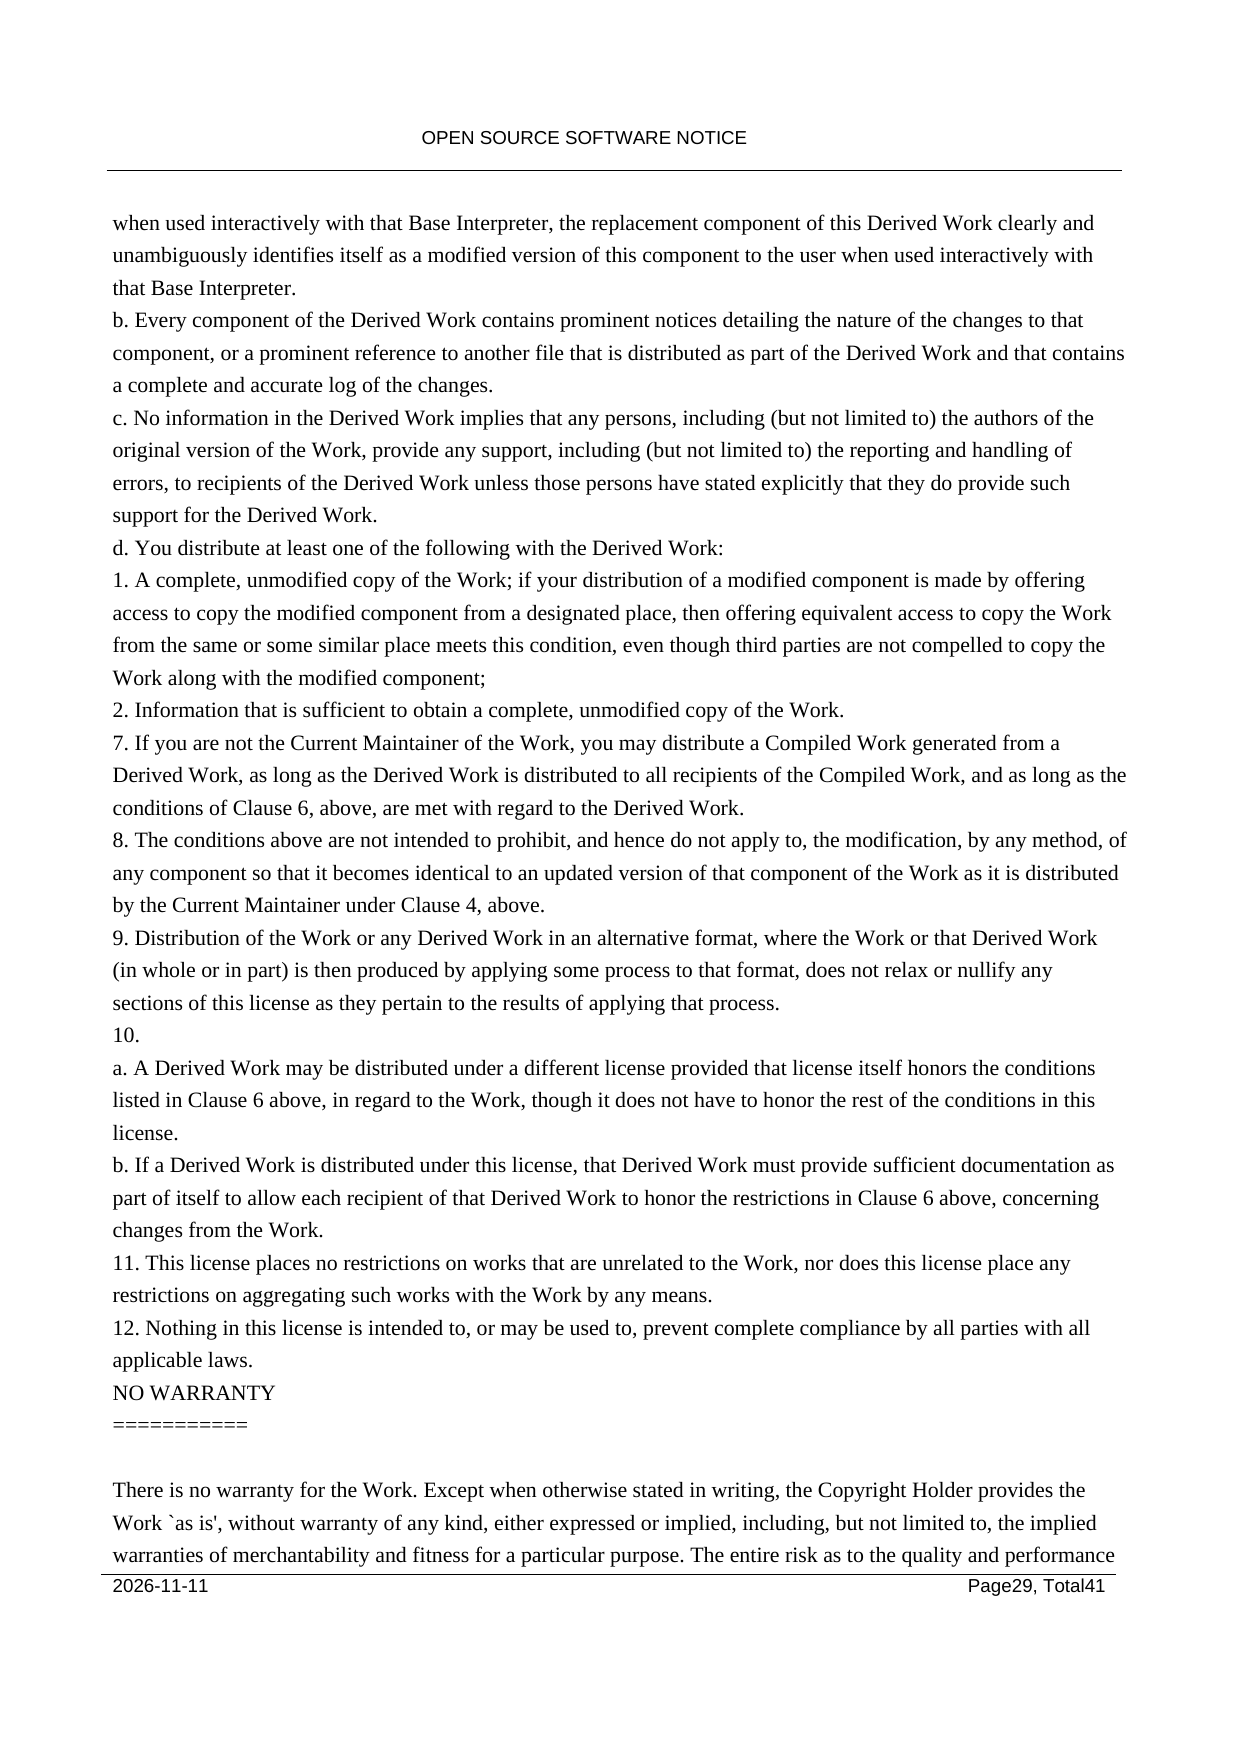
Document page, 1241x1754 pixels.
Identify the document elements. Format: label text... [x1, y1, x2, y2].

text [112, 1474, 1128, 1571]
text b. Every component of the Derived Work contains prominent notices detailing the nature of the changes to that component, or a prominent reference to another file that is distributed as part of the Derived Work and that contains a complete and accurate log of the changes. [112, 304, 1128, 401]
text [112, 206, 1128, 304]
text 2. Information that is sufficient to obtain a complete, unmodified copy of the Work. [112, 694, 1128, 726]
text c. No information in the Derived Work implies that any persons, including (but not limited to) the authors of the original version of the Work, provide any support, including (but not limited to) the reporting and handling of errors, to recipients of the Derived Work unless those persons have stated explicitly that they do provide such support for the Derived Work. [112, 401, 1128, 531]
text 1. A complete, unmodified copy of the Work; if your distribution of a modified component is made by offering access to copy the modified component from a designated place, then offering equivalent access to copy the Work from the same or some similar place meets this condition, even though third parties are not compelled to copy the Work along with the modified component; [112, 564, 1128, 694]
text b. If a Derived Work is distributed under this license, that Derived Work must provide sufficient documentation as part of itself to allow each recipient of that Derived Work to honor the restrictions in Clause 6 above, concerning changes from the Work. [112, 1149, 1128, 1246]
text NO WARRANTY [112, 1376, 1128, 1409]
text 8. The conditions above are not intended to prohibit, and hence do not apply to, the modification, by any method, of any component so that it becomes identical to an updated version of that component of the Work as it is distributed by the Current Maintainer under Clause 4, above. [112, 824, 1128, 921]
text 7. If you are not the Current Maintainer of the Work, you may distribute a Compiled Work generated from a Derived Work, as long as the Derived Work is distributed to all recipients of the Compiled Work, and as long as the conditions of Clause 6, above, are met with regard to the Derived Work. [112, 726, 1128, 824]
text a. A Derived Work may be distributed under a different license provided that license itself honors the conditions listed in Clause 6 above, in regard to the Work, though it does not have to honor the rest of the conditions in this license. [112, 1051, 1128, 1149]
text d. You distribute at least one of the following with the Derived Work: [112, 531, 1128, 564]
text 9. Distribution of the Work or any Derived Work in an alternative format, where the Work or that Derived Work (in whole or in part) is then produced by applying some process to that format, does not relax or nullify any sections of this license as they pertain to the results of applying that process. [112, 921, 1128, 1019]
text 11. This license places no restrictions on works that are unrelated to the Work, nor does this license place any restrictions on aggregating such works with the Work by any means. [112, 1246, 1128, 1311]
text 10. [112, 1019, 1128, 1051]
text =========== [112, 1409, 1128, 1441]
text 12. Nothing in this license is intended to, or may be used to, prevent complete compliance by all parties with all applicable laws. [112, 1311, 1128, 1376]
